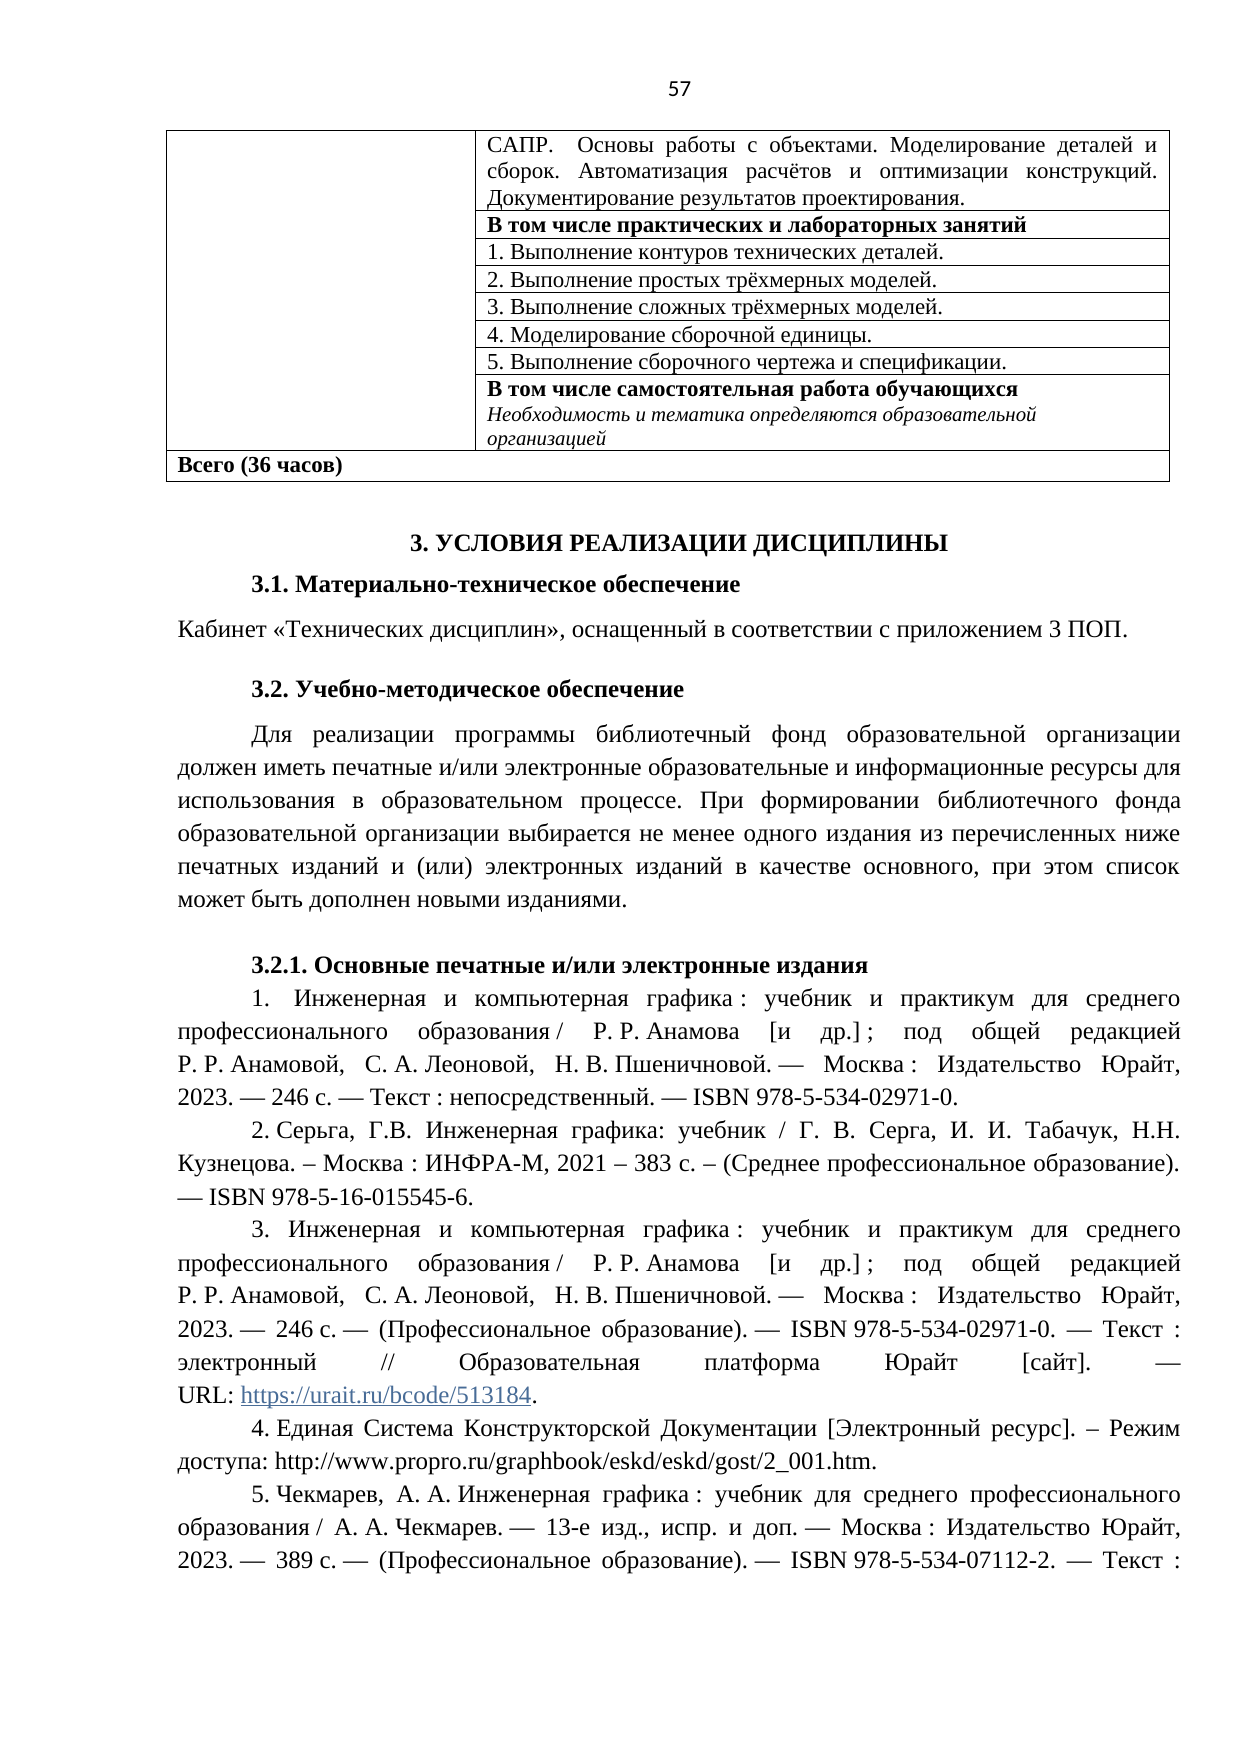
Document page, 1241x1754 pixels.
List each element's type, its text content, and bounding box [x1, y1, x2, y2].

list Для реализации программы библиотечный фонд образовательной организации должен иметь печатные и/или электронные образовательные и информационные ресурсы для использования в образовательном процессе. При формировании библиотечного фонда образовательной организации выбирается не менее одного издания из перечисленных ниже печатных изданий и (или) электронных изданий в качестве основного, при этом список может быть дополнен новыми изданиями. [177, 719, 1181, 913]
text 1. Инженерная и компьютерная графика : учебник и практикум для среднего профессионального образования / Р. Р. Анамова [и др.] ; под общей редакцией Р. Р. Анамовой, С. А. Леоновой, Н. В. Пшеничновой. — Москва : Издательство Юрайт, 2023. — 246 с. — Текст : непосредственный. — ISBN 978-5-534-02971-0. [177, 983, 1181, 1111]
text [177, 1479, 1181, 1573]
text Кабинет «Технических дисциплин», оснащенный в соответствии с приложением 3 ПОП. [177, 614, 1181, 643]
text 3.2. Учебно-методическое обеспечение [177, 674, 1181, 702]
table_cell Всего (36 часов) [167, 451, 1169, 481]
text 3.1. Материально-техническое обеспечение [177, 569, 1181, 598]
table_cell 1. Выполнение контуров технических деталей. [476, 239, 1169, 265]
text 3. Инженерная и компьютерная графика : учебник и практикум для среднего профессионального образования / Р. Р. Анамова [и др.] ; под общей редакцией Р. Р. Анамовой, С. А. Леоновой, Н. В. Пшеничновой. — Москва : Издательство Юрайт, 2023. — 246 с. — (Профессиональное образование). — ISBN 978-5-534-02971-0. — Текст : электронный // Образовательная платформа Юрайт [сайт]. — URL: https://urait.ru/bcode/513184. [177, 1375, 1181, 1408]
table_cell 3. Выполнение сложных трёхмерных моделей. [476, 293, 1169, 319]
table_cell 5. Выполнение сборочного чертежа и спецификации. [476, 348, 1169, 374]
table_cell 4. Моделирование сборочной единицы. [476, 321, 1169, 347]
table_cell В том числе практических и лабораторных занятий [476, 211, 1169, 237]
text 3. Инженерная и компьютерная графика : учебник и практикум для среднего профессионального образования / Р. Р. Анамова [и др.] ; под общей редакцией Р. Р. Анамовой, С. А. Леоновой, Н. В. Пшеничновой. — Москва : Издательство Юрайт, 2023. — 246 с. — (Профессиональное образование). — ISBN 978-5-534-02971-0. — Текст : электронный // Образовательная платформа Юрайт [сайт]. — URL: https://urait.ru/bcode/513184. [177, 1214, 1181, 1347]
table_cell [476, 131, 1169, 210]
text 2. Серьга, Г.В. Инженерная графика: учебник / Г. В. Серга, И. И. Табачук, Н.Н. Кузнецова. – Москва : ИНФРА-М, 2021 – 383 с. – (Среднее профессиональное образование). — ISBN 978-5-16-015545-6. [177, 1177, 1181, 1210]
text 2. Серьга, Г.В. Инженерная графика: учебник / Г. В. Серга, И. И. Табачук, Н.Н. Кузнецова. – Москва : ИНФРА-М, 2021 – 383 с. – (Среднее профессиональное образование). — ISBN 978-5-16-015545-6. [177, 1116, 1181, 1149]
table_cell 2. Выполнение простых трёхмерных моделей. [476, 266, 1169, 292]
text 3. Условия реализации ДИСЦИПЛИНЫ [177, 528, 1181, 556]
list 3.2.1. Основные печатные и/или электронные издания [177, 950, 1181, 979]
table_cell В том числе самостоятельная работа обучающихся Необходимость и тематика определяются образовательной организацией [476, 375, 1169, 450]
text 4. Единая Система Конструкторской Документации [Электронный ресурс]. – Режим доступа: http://www.propro.ru/graphbook/eskd/eskd/gost/2_001.htm. [177, 1413, 1181, 1474]
